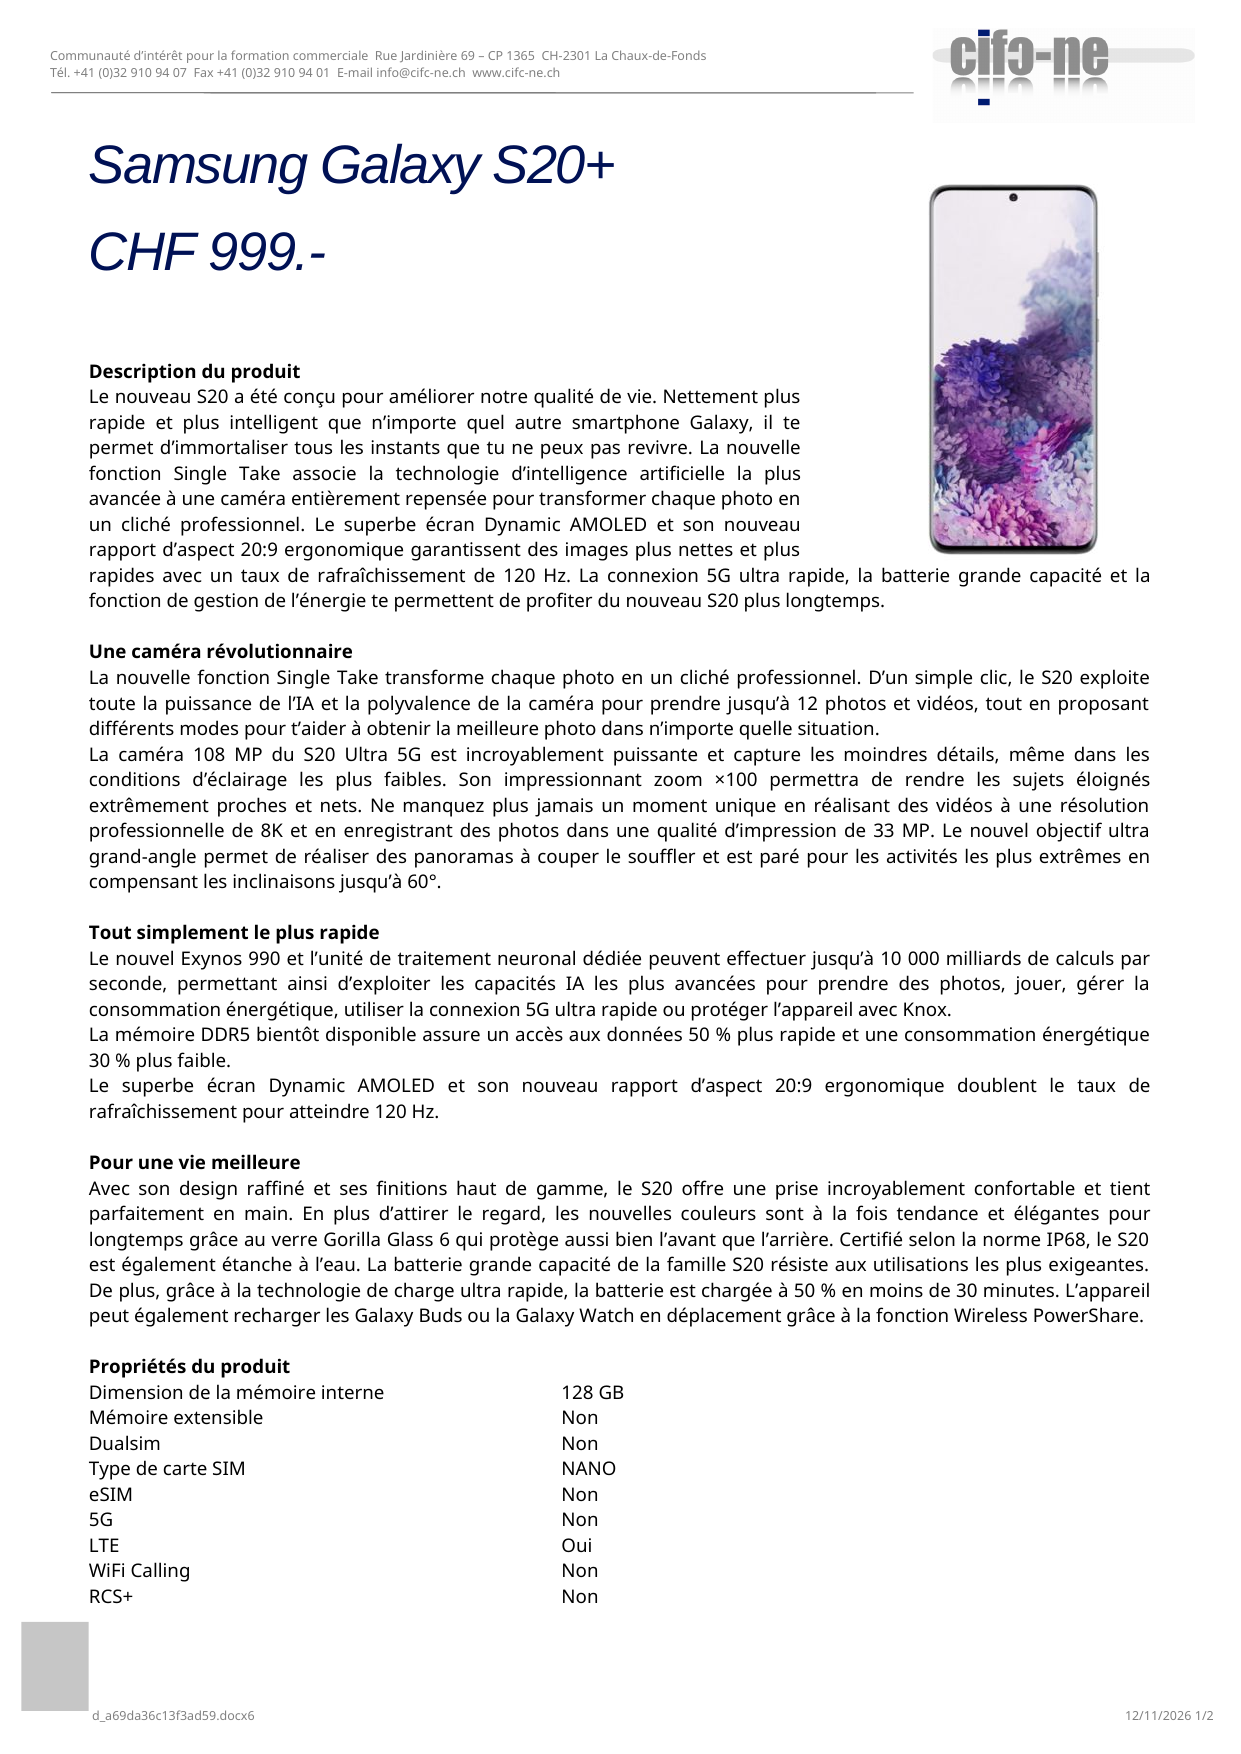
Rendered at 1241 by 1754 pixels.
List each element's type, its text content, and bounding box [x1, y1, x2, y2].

text Le nouveau S20 a été conçu pour améliorer notre qualité de vie. Nettement plus rapide et plus intelligent que n’importe quel autre smartphone Galaxy, il te permet d’immortaliser tous les instants que tu ne peux pas revivre. La nouvelle fonction Single Take associe la technologie d’intelligence artificielle la plus avancée à une caméra entièrement repensée pour transformer chaque photo en un cliché professionnel. Le superbe écran Dynamic AMOLED et son nouveau rapport d’aspect 20:9 ergonomique garantissent des images plus nettes et plus rapides avec un taux de rafraîchissement de 120 Hz. La connexion 5G ultra rapide, la batterie grande capacité et la fonction de gestion de l’énergie te permettent de profiter du nouveau S20 plus longtemps. [89, 384, 1152, 613]
text La mémoire DDR5 bientôt disponible assure un accès aux données 50 % plus rapide et une consommation énergétique 30 % plus faible. [89, 1022, 1152, 1073]
text WiFi Calling Non [89, 1558, 1152, 1583]
text La nouvelle fonction Single Take transforme chaque photo en un cliché professionnel. D’un simple clic, le S20 exploite toute la puissance de l’IA et la polyvalence de la caméra pour prendre jusqu’à 12 photos et vidéos, tout en proposant différents modes pour t’aider à obtenir la meilleure photo dans n’importe quelle situation. [89, 664, 1152, 741]
text Tout simplement le plus rapide [89, 919, 1152, 945]
text Dualsim Non [89, 1430, 1152, 1456]
subtitle CHF 999.- [89, 220, 820, 282]
text RCS+ Non [89, 1583, 1152, 1609]
text Pour une vie meilleure [89, 1149, 1152, 1175]
text Dimension de la mémoire interne 128 GB [89, 1379, 1152, 1404]
text Avec son design raffiné et ses finitions haut de gamme, le S20 offre une prise incroyablement confortable et tient parfaitement en main. En plus d’attirer le regard, les nouvelles couleurs sont à la fois tendance et élégantes pour longtemps grâce au verre Gorilla Glass 6 qui protège aussi bien l’avant que l’arrière. Certifié selon la norme IP68, le S20 est également étanche à l’eau. La batterie grande capacité de la famille S20 résiste aux utilisations les plus exigeantes. De plus, grâce à la technologie de charge ultra rapide, la batterie est chargée à 50 % en moins de 30 minutes. L’appareil peut également recharger les Galaxy Buds ou la Galaxy Watch en déplacement grâce à la fonction Wireless PowerShare. [89, 1175, 1152, 1328]
picture [820, 176, 1205, 561]
picture [932, 28, 1195, 123]
text Propriétés du produit [89, 1353, 1152, 1379]
text Mémoire extensible Non [89, 1404, 1152, 1430]
text Type de carte SIM NANO [89, 1456, 1152, 1481]
text Le nouvel Exynos 990 et l’unité de traitement neuronal dédiée peuvent effectuer jusqu’à 10 000 milliards de calculs par seconde, permettant ainsi d’exploiter les capacités IA les plus avancées pour prendre des photos, jouer, gérer la consommation énergétique, utiliser la connexion 5G ultra rapide ou protéger l’appareil avec Knox. [89, 945, 1152, 1022]
text Une caméra révolutionnaire [89, 639, 1152, 664]
text Le superbe écran Dynamic AMOLED et son nouveau rapport d’aspect 20:9 ergonomique doublent le taux de rafraîchissement pour atteindre 120 Hz. [89, 1073, 1152, 1124]
text La caméra 108 MP du S20 Ultra 5G est incroyablement puissante et capture les moindres détails, même dans les conditions d’éclairage les plus faibles. Son impressionnant zoom ×100 permettra de rendre les sujets éloignés extrêmement proches et nets. Ne manquez plus jamais un moment unique en réalisant des vidéos à une résolution professionnelle de 8K et en enregistrant des photos dans une qualité d’impression de 33 MP. Le nouvel objectif ultra grand-angle permet de réaliser des panoramas à couper le souffler et est paré pour les activités les plus extrêmes en compensant les inclinaisons jusqu’à 60°. [89, 741, 1152, 894]
text Description du produit [89, 358, 820, 384]
text LTE Oui [89, 1532, 1152, 1558]
subtitle Samsung Galaxy S20+ [89, 132, 1152, 195]
text eSIM Non [89, 1481, 1152, 1507]
text 5G Non [89, 1507, 1152, 1532]
